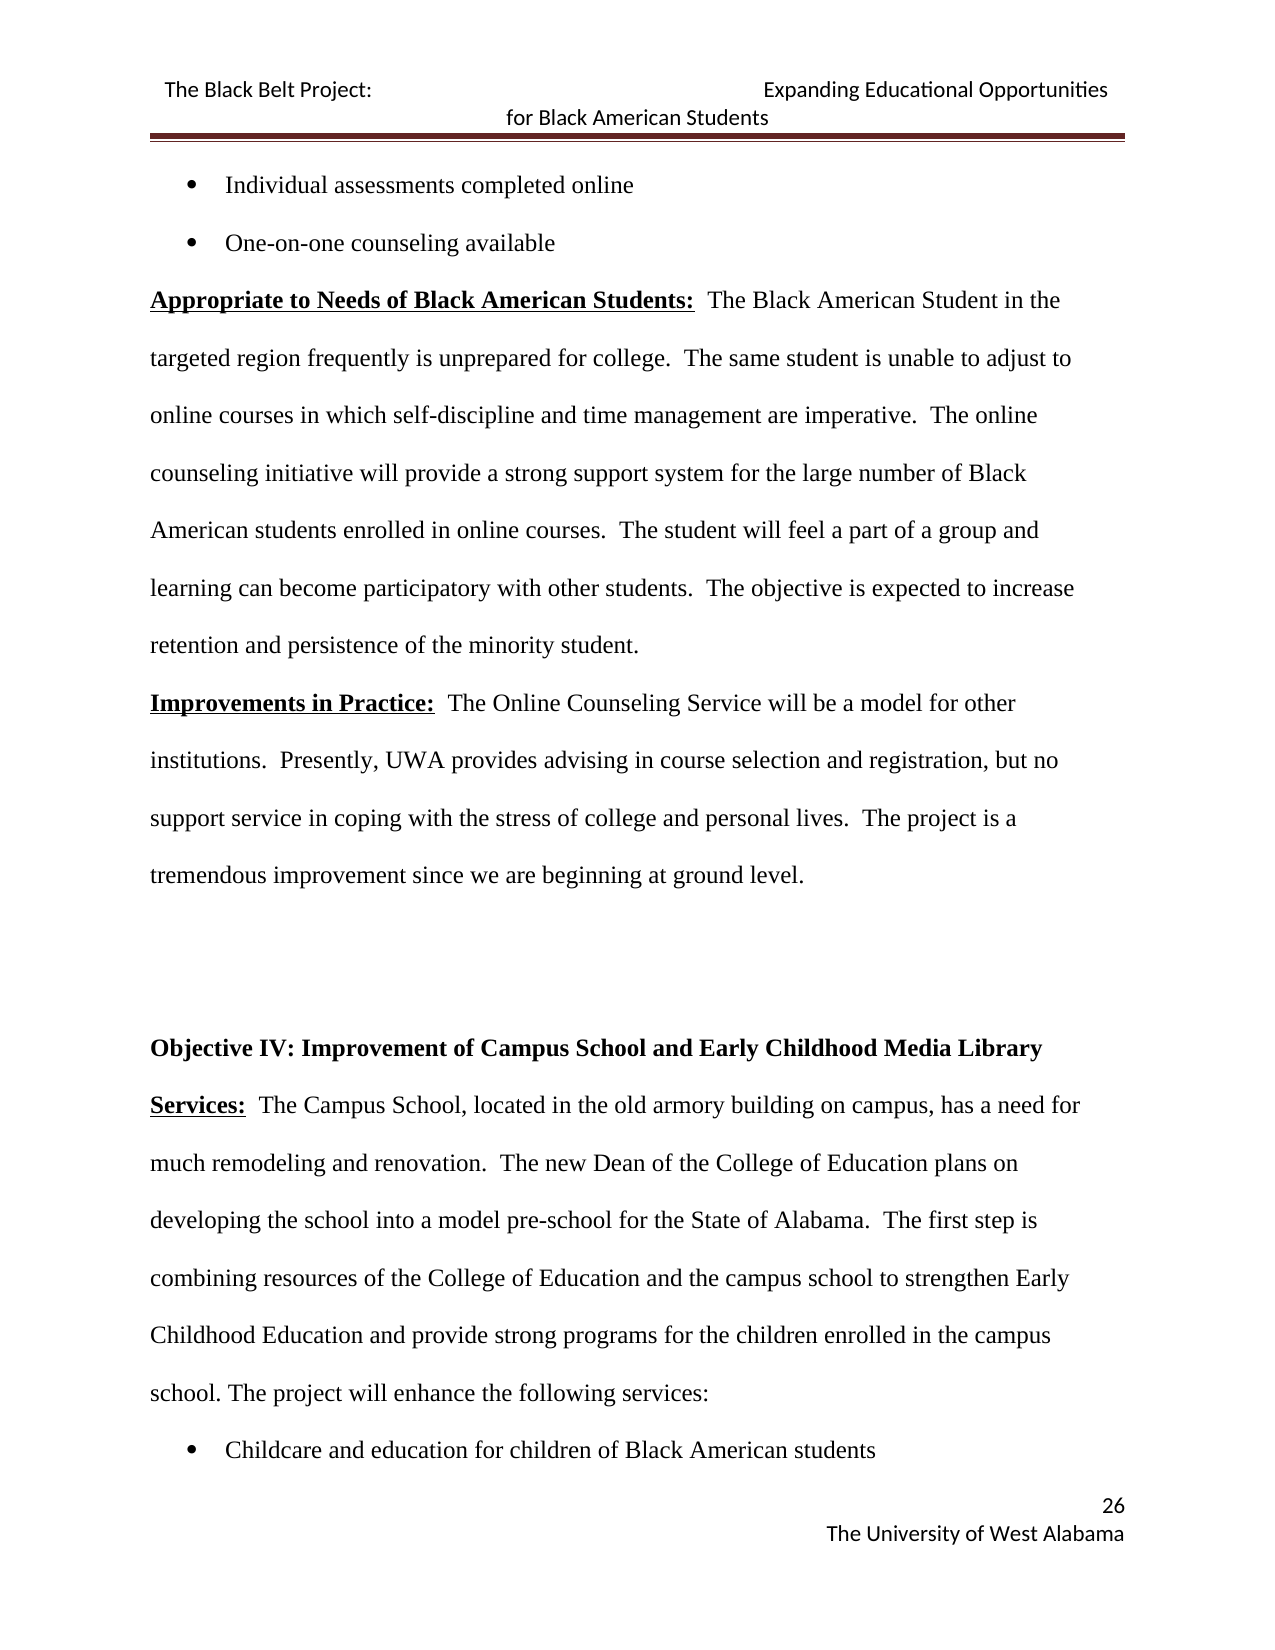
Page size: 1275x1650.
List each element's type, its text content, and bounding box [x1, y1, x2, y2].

text Services: The Campus School, located in the old armory building on campus, has a need for much remodeling and renovation. The new Dean of the College of Education plans on developing the school into a model pre-school for the State of Alabama. The first step is combining resources of the College of Education and the campus school to strengthen Early Childhood Education and provide strong programs for the children enrolled in the campus school. The project will enhance the following services: [150, 1091, 1125, 1407]
list One-on-one counseling available [187, 228, 1125, 257]
text Appropriate to Needs of Black American Students: The Black American Student in the targeted region frequently is unprepared for college. The same student is unable to adjust to online courses in which self-discipline and time management are imperative. The online counseling initiative will provide a strong support system for the large number of Black American students enrolled in online courses. The student will feel a part of a group and learning can become participatory with other students. The objective is expected to increase retention and persistence of the minority student. [150, 286, 1125, 659]
list Childcare and education for children of Black American students [187, 1436, 1125, 1464]
text Improvements in Practice: The Online Counseling Service will be a model for other institutions. Presently, UWA provides advising in course selection and registration, but no support service in coping with the stress of college and personal lives. The project is a tremendous improvement since we are beginning at ground level. [150, 688, 1125, 889]
text Objective IV: Improvement of Campus School and Early Childhood Media Library [150, 1033, 1125, 1062]
list Individual assessments completed online [187, 171, 1125, 199]
